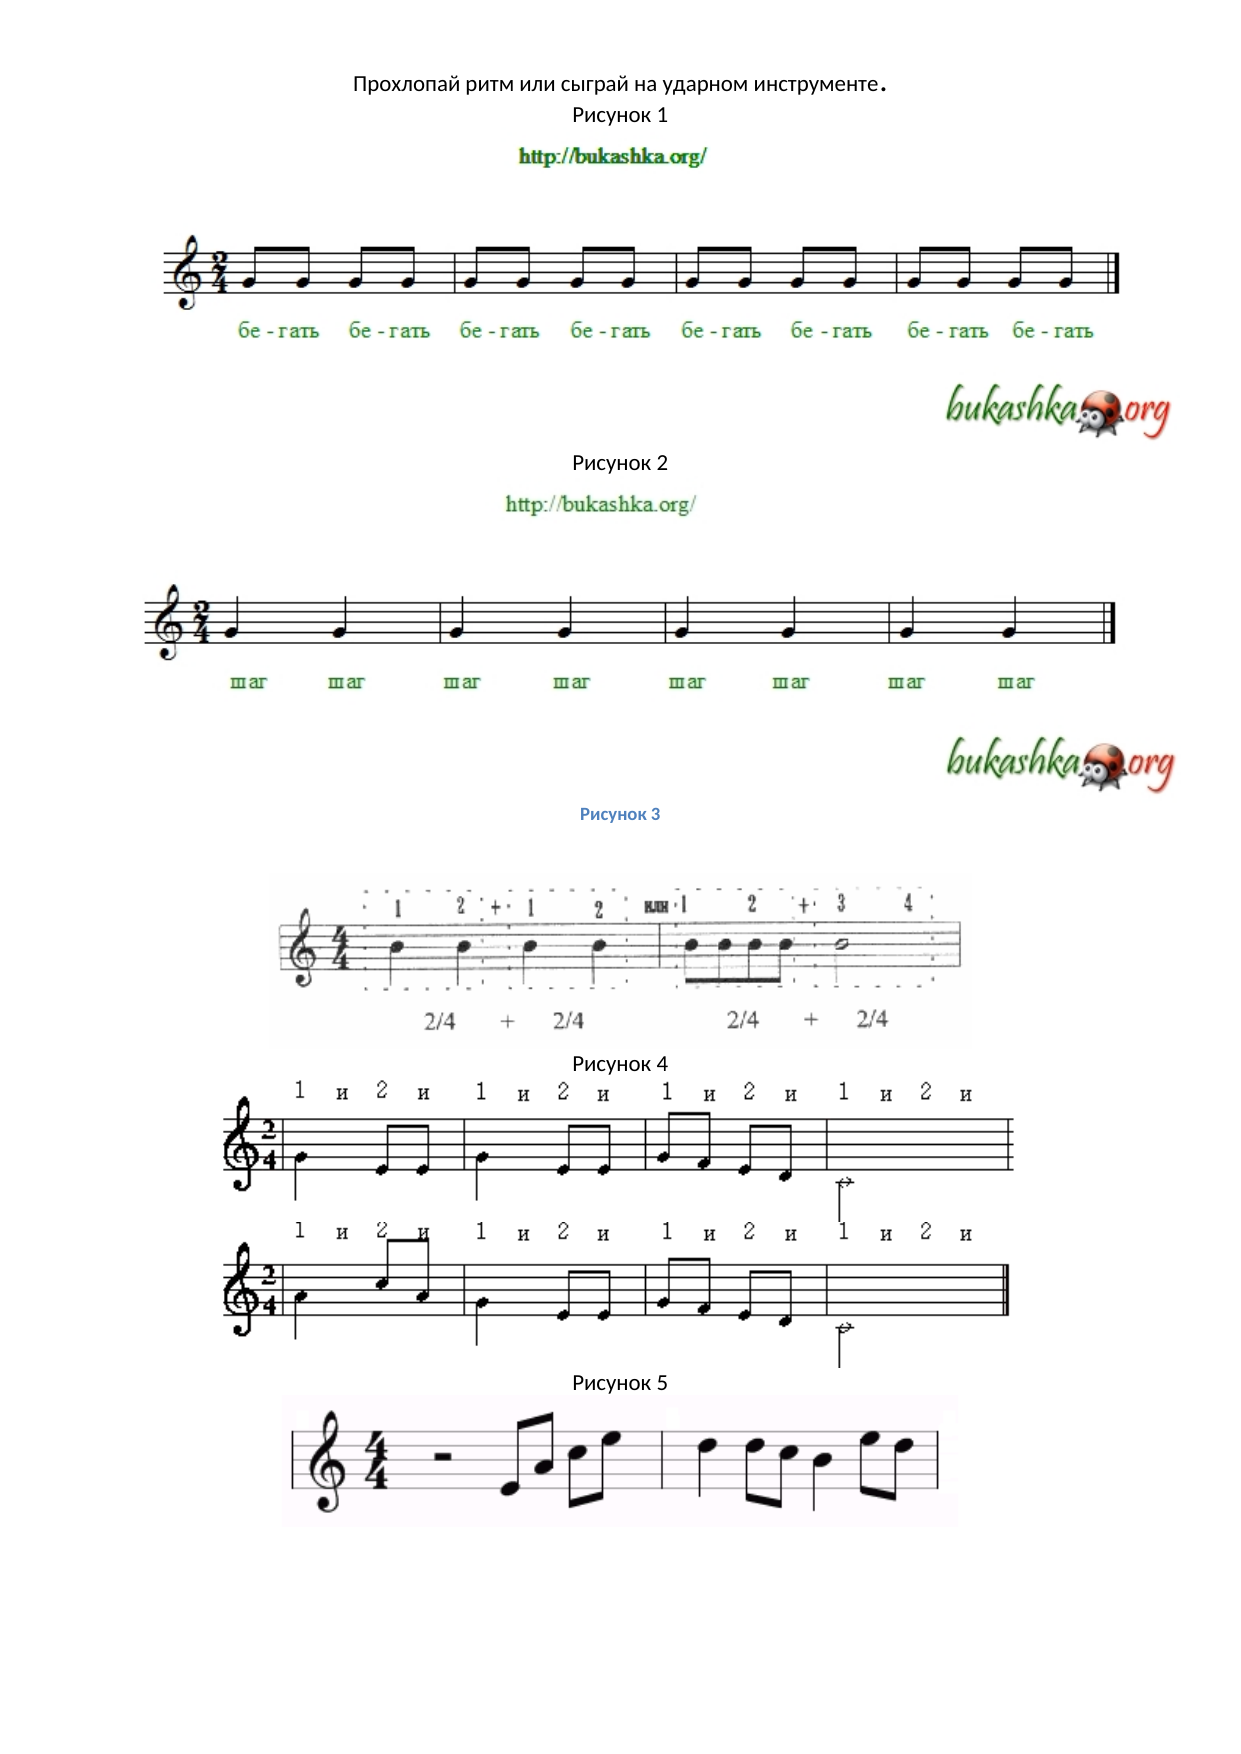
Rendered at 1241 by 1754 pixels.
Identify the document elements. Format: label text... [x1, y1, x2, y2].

picture [223, 1077, 1017, 1368]
text Прохлопай ритм или сыграй на ударном инструменте. [59, 59, 1181, 100]
picture [281, 1395, 959, 1527]
text Рисунок 2 [59, 449, 1181, 476]
text Рисунок 5 [59, 1368, 1181, 1396]
picture [268, 873, 972, 1049]
picture [59, 127, 1182, 449]
text Рисунок 3 [59, 803, 1181, 825]
picture [59, 476, 1182, 803]
text Рисунок 4 [59, 1049, 1181, 1077]
